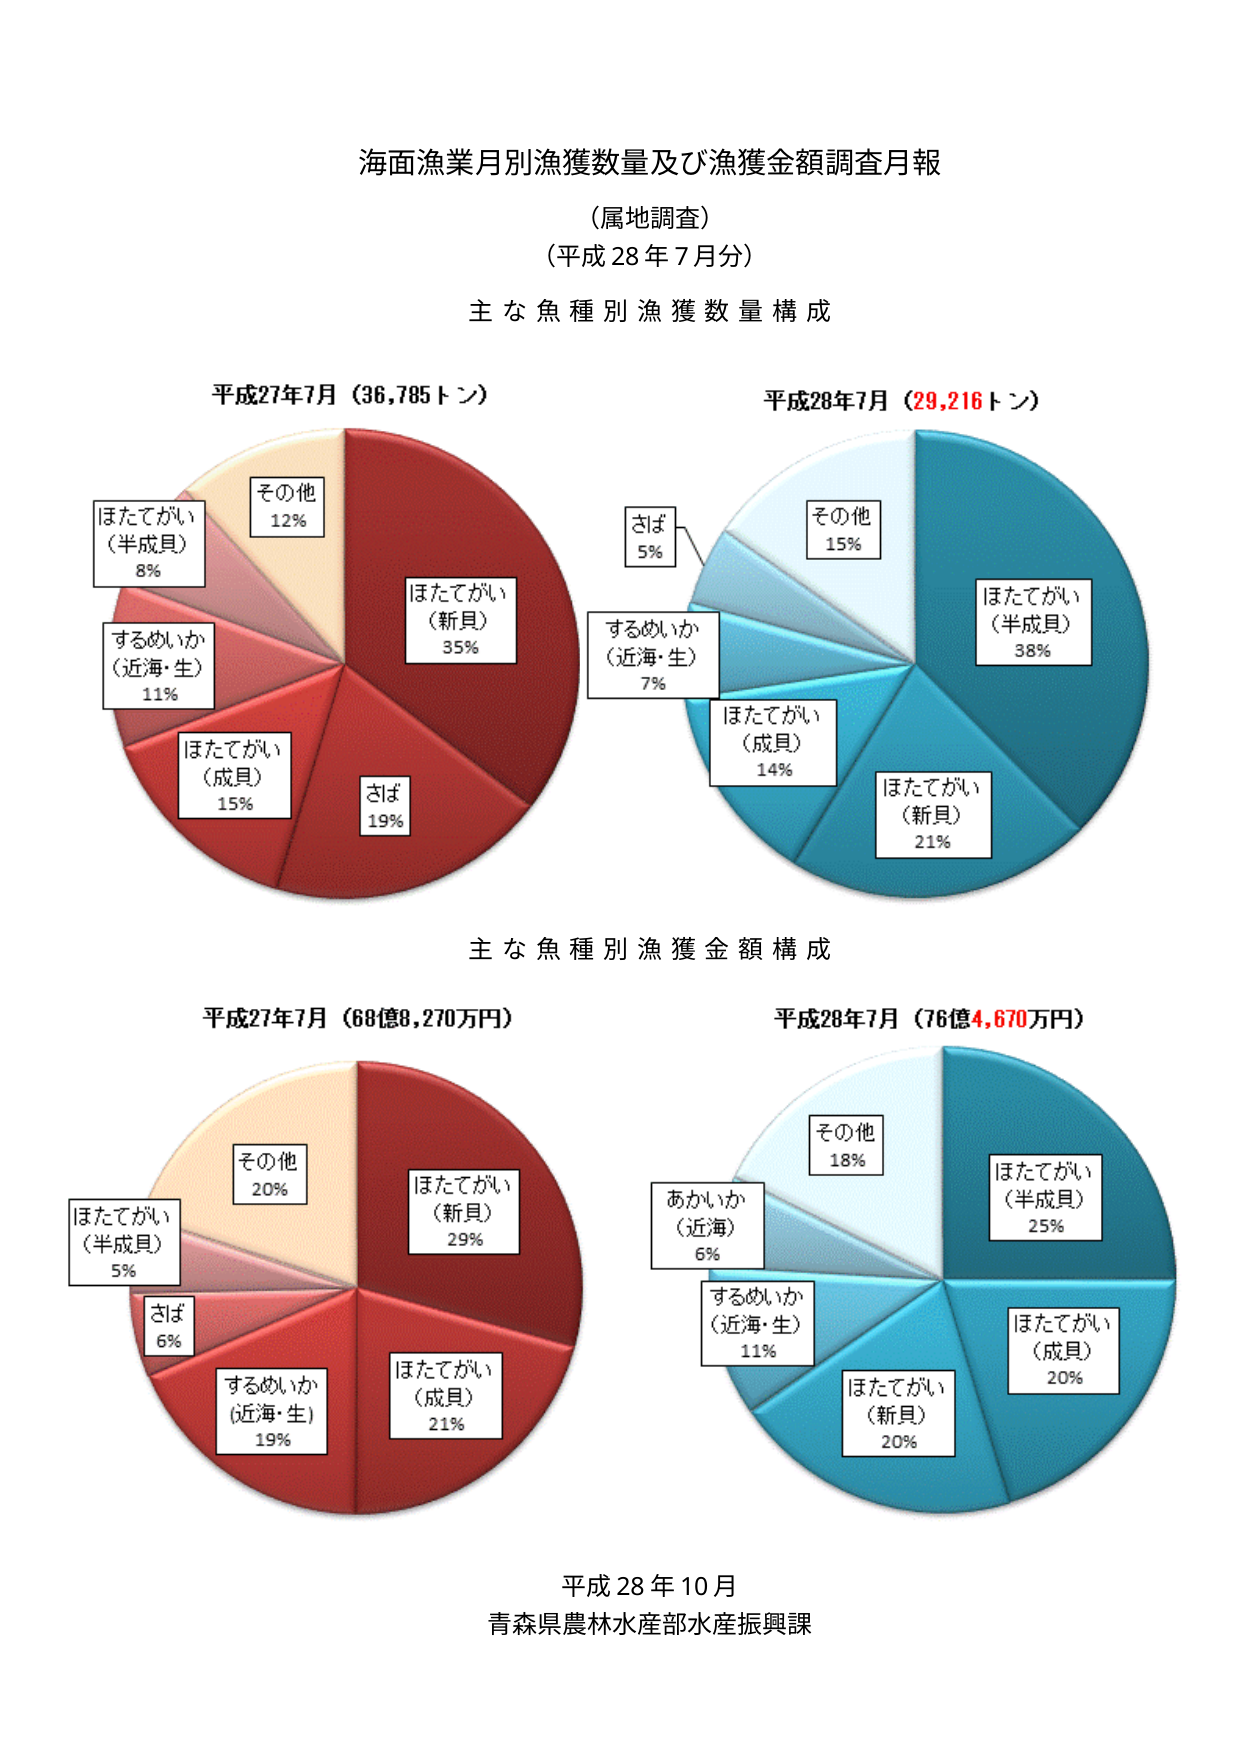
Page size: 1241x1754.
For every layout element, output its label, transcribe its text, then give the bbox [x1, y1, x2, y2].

text 主な魚種別漁獲数量構成 [177, 291, 1122, 328]
text （平成28年7月分） [177, 235, 1122, 273]
text 海面漁業月別漁獲数量及び漁獲金額調査月報 [177, 123, 1122, 198]
text （属地調査） [177, 198, 1122, 235]
picture [645, 968, 1241, 1523]
text 青森県農林水産部水産振興課 [177, 1603, 1122, 1641]
picture [0, 369, 1241, 909]
text 主な魚種別漁獲金額構成 [177, 928, 1122, 966]
picture [28, 972, 591, 1523]
text 平成28年10月 [177, 1566, 1122, 1603]
